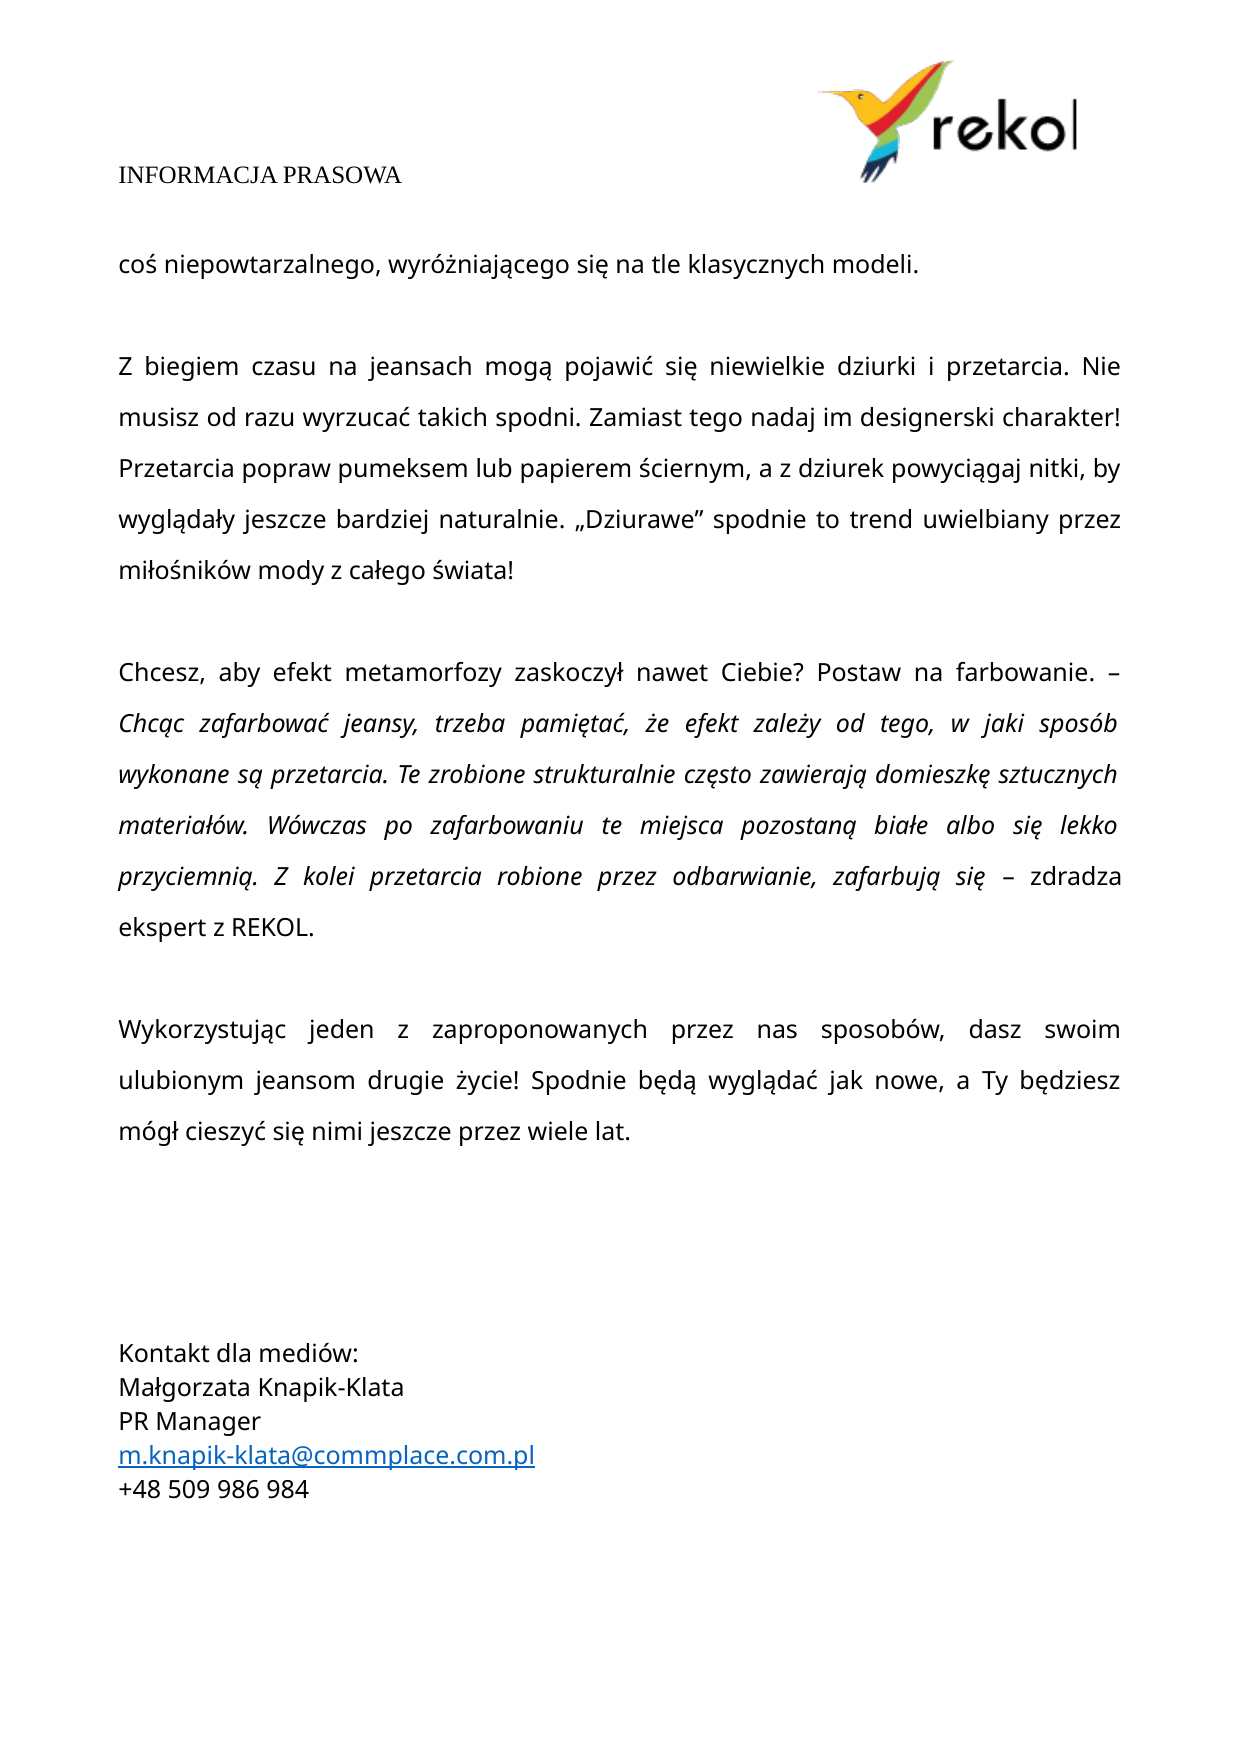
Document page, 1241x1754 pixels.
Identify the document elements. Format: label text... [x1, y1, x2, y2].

text Chcesz, aby efekt metamorfozy zaskoczył nawet Ciebie? Postaw na farbowanie. – Chcąc zafarbować jeansy, trzeba pamiętać, że efekt zależy od tego, w jaki sposób wykonane są przetarcia. Te zrobione strukturalnie często zawierają domieszkę sztucznych materiałów. Wówczas po zafarbowaniu te miejsca pozostaną białe albo się lekko przyciemnią. Z kolei przetarcia robione przez odbarwianie, zafarbują się – zdradza ekspert z REKOL. [118, 654, 1122, 944]
text Małgorzata Knapik-Klata [118, 1369, 1122, 1403]
text Wykorzystując jeden z zaproponowanych przez nas sposobów, dasz swoim ulubionym jeansom drugie życie! Spodnie będą wyglądać jak nowe, a Ty będziesz mógł cieszyć się nimi jeszcze przez wiele lat. [118, 1012, 1122, 1148]
text Z biegiem czasu na jeansach mogą pojawić się niewielkie dziurki i przetarcia. Nie musisz od razu wyrzucać takich spodni. Zamiast tego nadaj im designerski charakter! Przetarcia popraw pumeksem lub papierem ściernym, a z dziurek powyciągaj nitki, by wyglądały jeszcze bardziej naturalnie. „Dziurawe” spodnie to trend uwielbiany przez miłośników mody z całego świata! [118, 348, 1122, 587]
text Kontakt dla mediów: [118, 1335, 1122, 1369]
text m.knapik-klata@commplace.com.pl [118, 1437, 1122, 1471]
picture [815, 60, 1077, 183]
text +48 509 986 984 [118, 1471, 1122, 1506]
text PR Manager [118, 1403, 1122, 1437]
